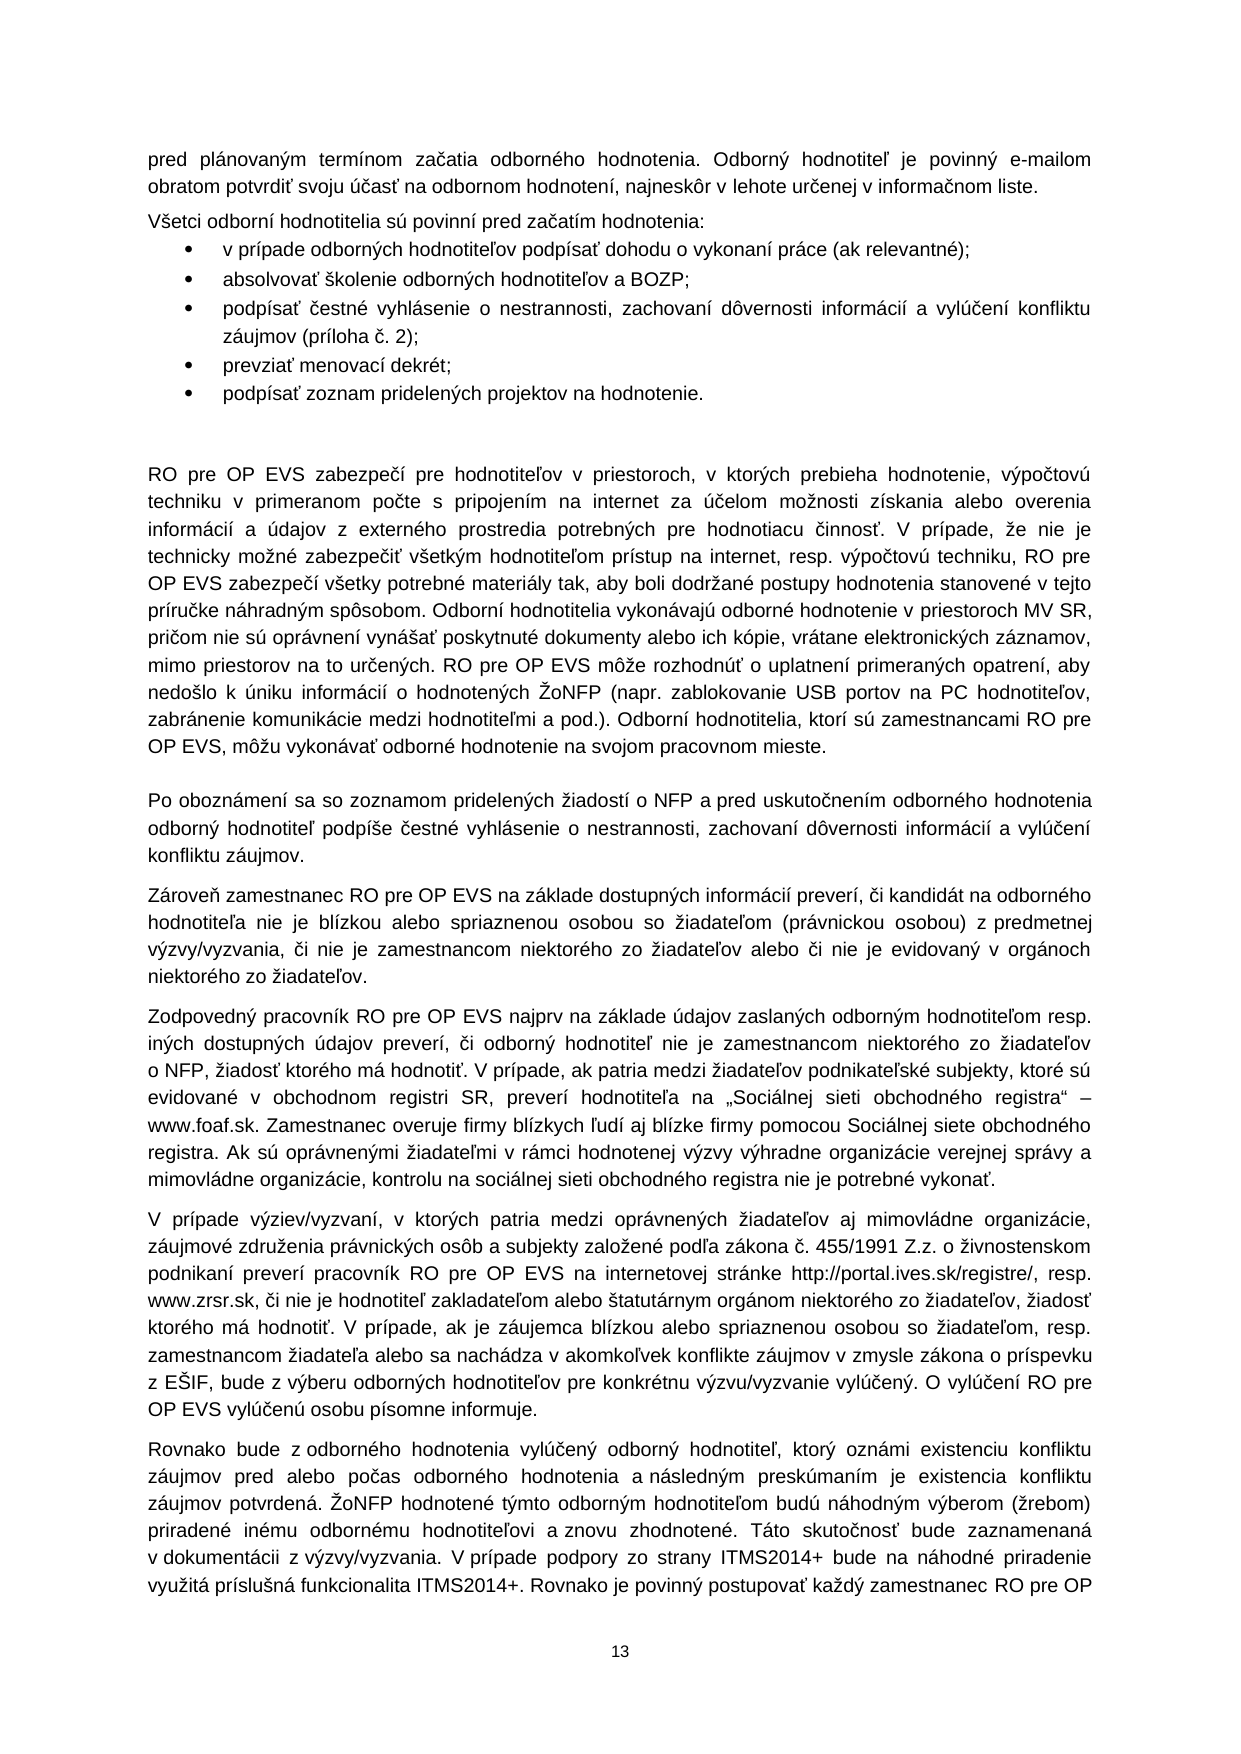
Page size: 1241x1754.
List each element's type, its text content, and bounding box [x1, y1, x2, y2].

text RO pre OP EVS zabezpečí pre hodnotiteľov v priestoroch, v ktorých prebieha hodnotenie, výpočtovú techniku v primeranom počte s pripojením na internet za účelom možnosti získania alebo overenia informácií a údajov z externého prostredia potrebných pre hodnotiacu činnosť. V prípade, že nie je technicky možné zabezpečiť všetkým hodnotiteľom prístup na internet, resp. výpočtovú techniku, RO pre OP EVS zabezpečí všetky potrebné materiály tak, aby boli dodržané postupy hodnotenia stanovené v tejto príručke náhradným spôsobom. Odborní hodnotitelia vykonávajú odborné hodnotenie v priestoroch MV SR, pričom nie sú oprávnení vynášať poskytnuté dokumenty alebo ich kópie, vrátane elektronických záznamov, mimo priestorov na to určených. RO pre OP EVS môže rozhodnúť o uplatnení primeraných opatrení, aby nedošlo k úniku informácií o hodnotených ŽoNFP (napr. zablokovanie USB portov na PC hodnotiteľov, zabránenie komunikácie medzi hodnotiteľmi a pod.). Odborní hodnotitelia, ktorí sú zamestnancami RO pre OP EVS, môžu vykonávať odborné hodnotenie na svojom pracovnom mieste. [148, 463, 1092, 758]
list absolvovať školenie odborných hodnotiteľov a BOZP; [185, 267, 1092, 290]
text Zodpovedný pracovník RO pre OP EVS najprv na základe údajov zaslaných odborným hodnotiteľom resp. iných dostupných údajov preverí, či odborný hodnotiteľ nie je zamestnancom niektorého zo žiadateľov o NFP, žiadosť ktorého má hodnotiť. V prípade, ak patria medzi žiadateľov podnikateľské subjekty, ktoré sú evidované v obchodnom registri SR, preverí hodnotiteľa na „Sociálnej sieti obchodného registra“ – www.foaf.sk. Zamestnanec overuje firmy blízkych ľudí aj blízke firmy pomocou Sociálnej siete obchodného registra. Ak sú oprávnenými žiadateľmi v rámci hodnotenej výzvy výhradne organizácie verejnej správy a mimovládne organizácie, kontrolu na sociálnej sieti obchodného registra nie je potrebné vykonať. [148, 1005, 1092, 1191]
list podpísať čestné vyhlásenie o nestrannosti, zachovaní dôvernosti informácií a vylúčení konfliktu záujmov (príloha č. 2); [185, 297, 1092, 347]
list prevziať menovací dekrét; [185, 354, 1092, 377]
text V prípade výziev/vyzvaní, v ktorých patria medzi oprávnených žiadateľov aj mimovládne organizácie, záujmové združenia právnických osôb a subjekty založené podľa zákona č. 455/1991 Z.z. o živnostenskom podnikaní preverí pracovník RO pre OP EVS na internetovej stránke http://portal.ives.sk/registre/, resp. www.zrsr.sk, či nie je hodnotiteľ zakladateľom alebo štatutárnym orgánom niektorého zo žiadateľov, žiadosť ktorého má hodnotiť. V prípade, ak je záujemca blízkou alebo spriaznenou osobou so žiadateľom, resp. zamestnancom žiadateľa alebo sa nachádza v akomkoľvek konflikte záujmov v zmysle zákona o príspevku z EŠIF, bude z výberu odborných hodnotiteľov pre konkrétnu výzvu/vyzvanie vylúčený. O vylúčení RO pre OP EVS vylúčenú osobu písomne informuje. [148, 1207, 1092, 1421]
list podpísať zoznam pridelených projektov na hodnotenie. [185, 381, 1092, 404]
text Zároveň zamestnanec RO pre OP EVS na základe dostupných informácií preverí, či kandidát na odborného hodnotiteľa nie je blízkou alebo spriaznenou osobou so žiadateľom (právnickou osobou) z predmetnej výzvy/vyzvania, či nie je zamestnancom niektorého zo žiadateľov alebo či nie je evidovaný v orgánoch niektorého zo žiadateľov. [148, 883, 1092, 988]
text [148, 148, 1092, 198]
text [148, 1437, 1092, 1596]
list v prípade odborných hodnotiteľov podpísať dohodu o vykonaní práce (ak relevantné); [185, 238, 1092, 260]
text Po oboznámení sa so zoznamom pridelených žiadostí o NFP a pred uskutočnením odborného hodnotenia odborný hodnotiteľ podpíše čestné vyhlásenie o nestrannosti, zachovaní dôvernosti informácií a vylúčení konfliktu záujmov. [148, 789, 1092, 866]
text Všetci odborní hodnotitelia sú povinní pred začatím hodnotenia: [148, 210, 1092, 233]
